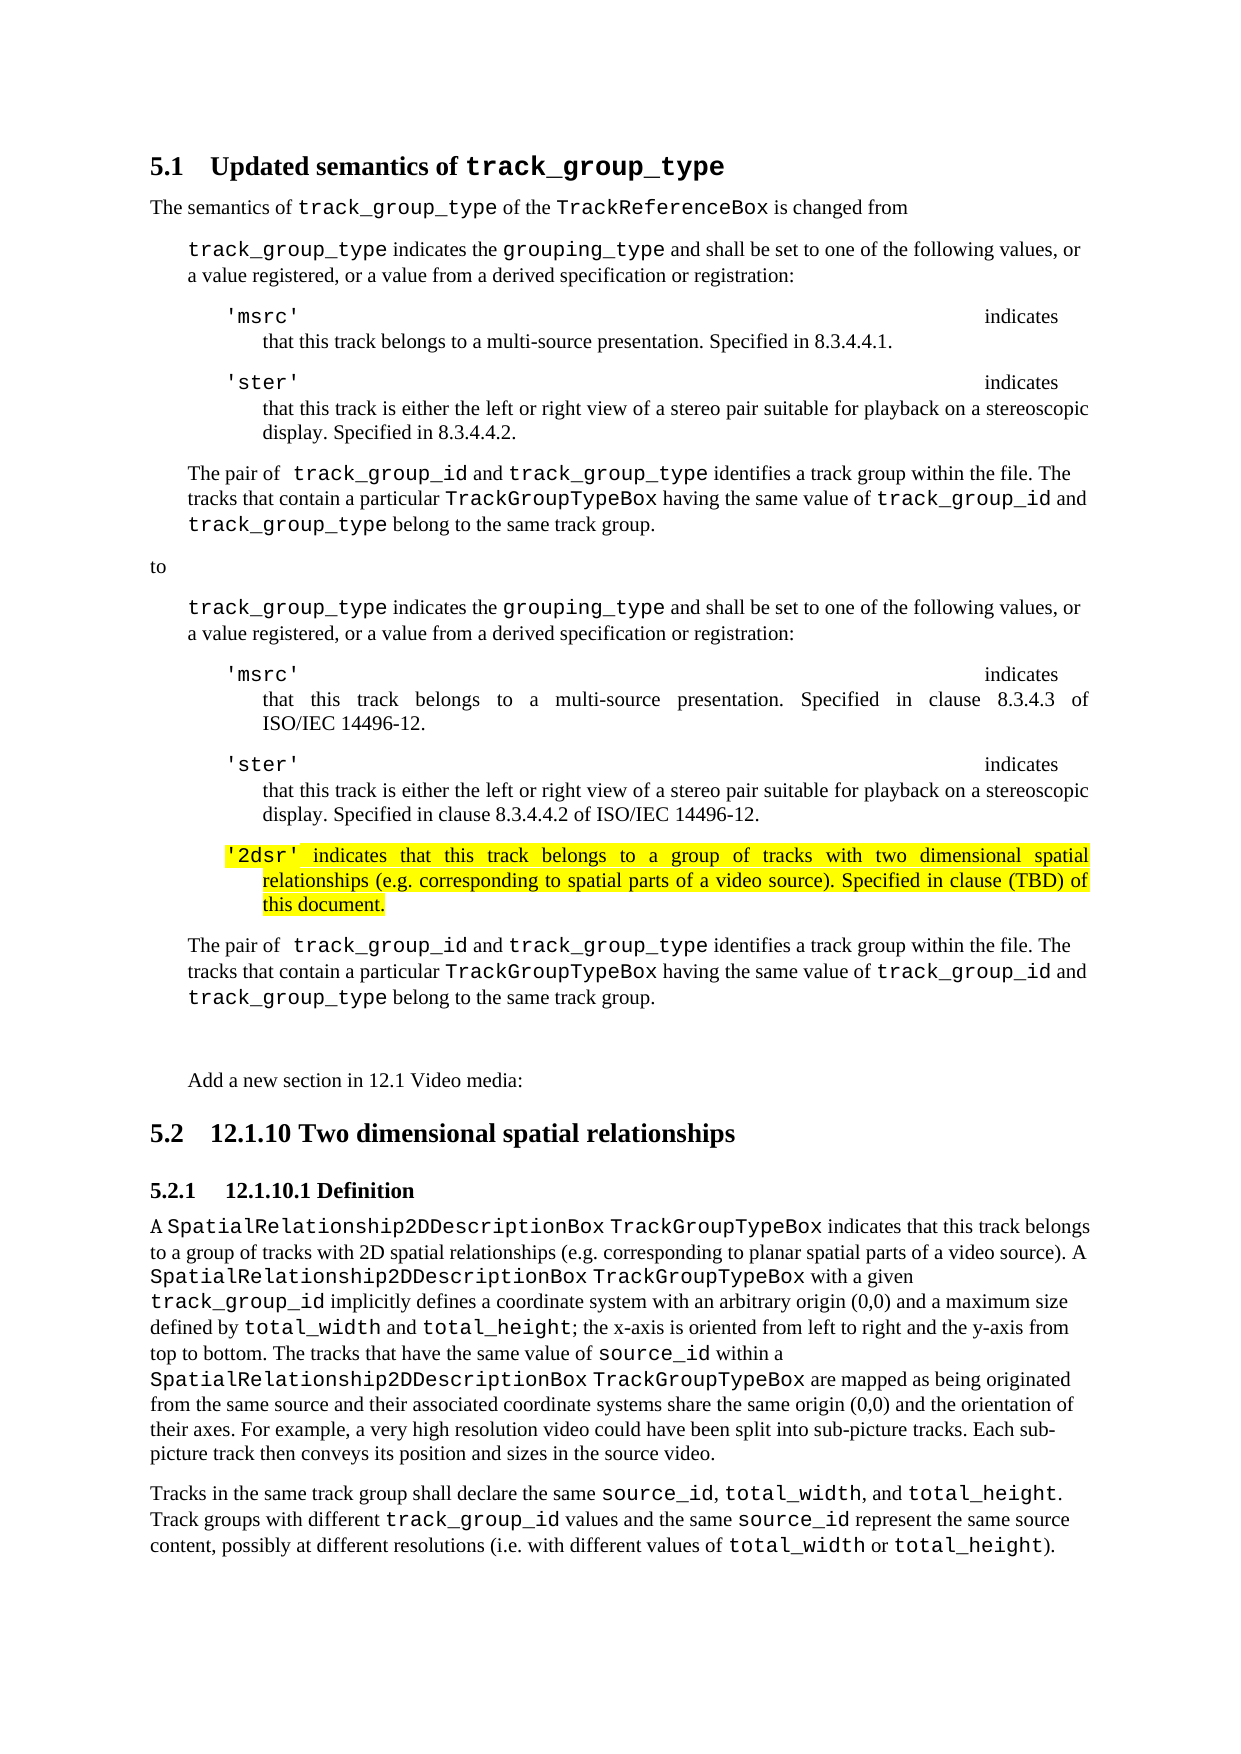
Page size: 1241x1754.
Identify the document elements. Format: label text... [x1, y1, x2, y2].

text Tracks in the same track group shall declare the same source_id, total_width, and total_height. Track groups with different track_group_id values and the same source_id represent the same source content, possibly at different resolutions (i.e. with different values of total_width or total_height). [150, 1481, 1090, 1558]
text The semantics of track_group_type of the TrackReferenceBox is changed from [150, 195, 1090, 220]
text Add a new section in 12.1 Video media: [187, 1068, 1090, 1092]
subtitle 12.1.10 Two dimensional spatial relationships [150, 1117, 1090, 1148]
text 'ster' indicates that this track is either the left or right view of a stereo pair suitable for playback on a stereoscopic display. Specified in clause 8.3.4.4.2 of ISO/IEC 14496-12. [225, 752, 1090, 826]
subtitle 12.1.10.1 Definition [150, 1177, 1090, 1204]
text '2dsr' indicates that this track belongs to a group of tracks with two dimensional spatial relationships (e.g. corresponding to spatial parts of a video source). Specified in clause (TBD) of this document. [225, 868, 1090, 916]
text 'msrc' indicates that this track belongs to a multi-source presentation. Specified in 8.3.4.4.1. [225, 303, 1090, 353]
text The pair of track_group_id and track_group_type identifies a track group within the file. The tracks that contain a particular TrackGroupTypeBox having the same value of track_group_id and track_group_type belong to the same track group. [187, 933, 1090, 1010]
text to [150, 554, 1090, 578]
text 'ster' indicates that this track is either the left or right view of a stereo pair suitable for playback on a stereoscopic display. Specified in 8.3.4.4.2. [225, 370, 1090, 444]
text track_group_type indicates the grouping_type and shall be set to one of the following values, or a value registered, or a value from a derived specification or registration: [187, 595, 1090, 645]
subtitle Updated semantics of track_group_type [150, 150, 1090, 183]
text 'msrc' indicates that this track belongs to a multi-source presentation. Specified in clause 8.3.4.3 of ISO/IEC 14496-12. [225, 662, 1090, 735]
text track_group_type indicates the grouping_type and shall be set to one of the following values, or a value registered, or a value from a derived specification or registration: [187, 237, 1090, 287]
text The pair of track_group_id and track_group_type identifies a track group within the file. The tracks that contain a particular TrackGroupTypeBox having the same value of track_group_id and track_group_type belong to the same track group. [187, 461, 1090, 538]
text A SpatialRelationship2DDescriptionBox TrackGroupTypeBox indicates that this track belongs to a group of tracks with 2D spatial relationships (e.g. corresponding to planar spatial parts of a video source). A SpatialRelationship2DDescriptionBox TrackGroupTypeBox with a given track_group_id implicitly defines a coordinate system with an arbitrary origin (0,0) and a maximum size defined by total_width and total_height; the x-axis is oriented from left to right and the y-axis from top to bottom. The tracks that have the same value of source_id within a SpatialRelationship2DDescriptionBox TrackGroupTypeBox are mapped as being originated from the same source and their associated coordinate systems share the same origin (0,0) and the orientation of their axes. For example, a very high resolution video could have been split into sub-picture tracks. Each sub-picture track then conveys its position and sizes in the source video. [150, 1214, 1090, 1464]
